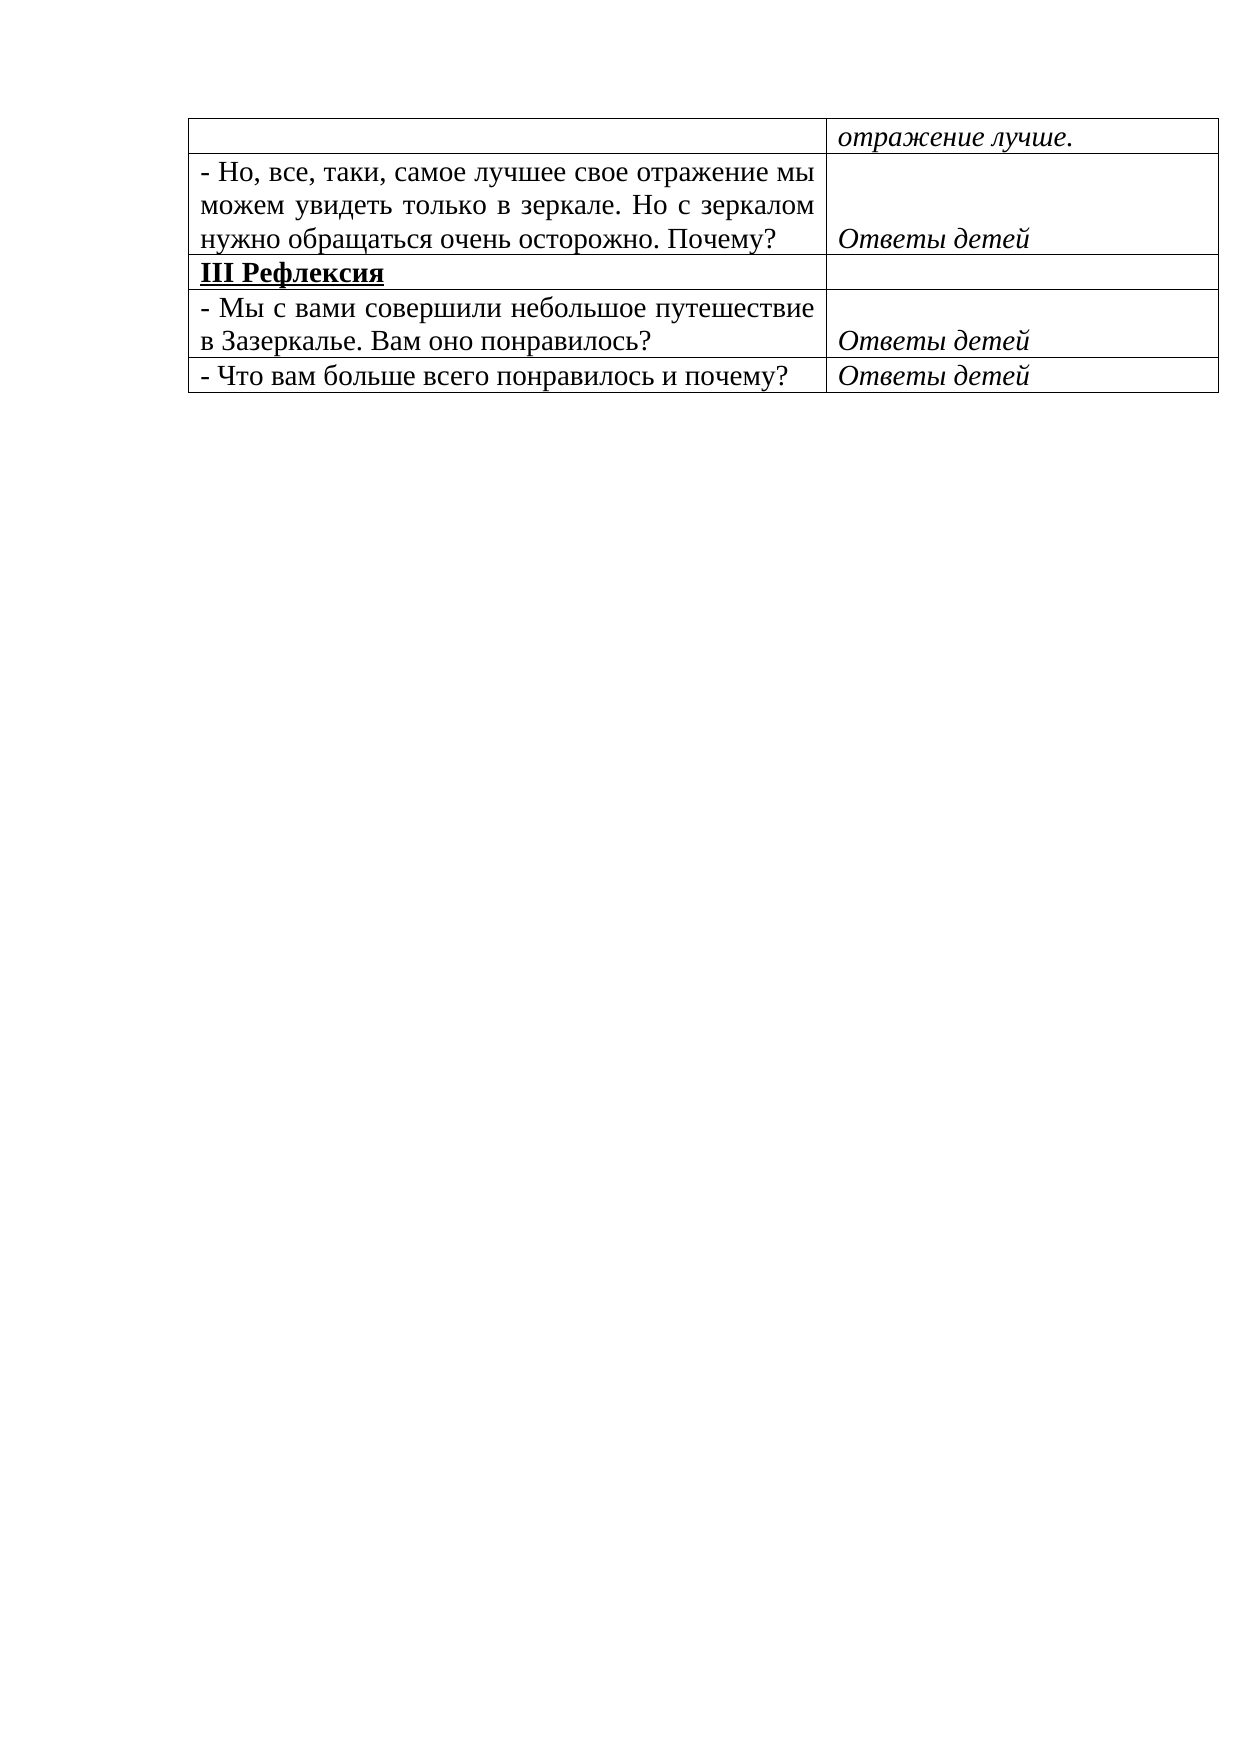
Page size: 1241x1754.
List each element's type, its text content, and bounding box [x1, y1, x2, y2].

table_cell III Рефлексия [189, 255, 826, 289]
table_cell - Мы с вами совершили небольшое путешествие в Зазеркалье. Вам оно понравилось? [189, 290, 826, 357]
table_cell - Что вам больше всего понравилось и почему? [189, 358, 826, 392]
table_cell - Но, все, таки, самое лучшее свое отражение мы можем увидеть только в зеркале. Но с зеркалом нужно обращаться очень осторожно. Почему? [189, 154, 826, 254]
table_cell Ответы детей [827, 154, 1218, 254]
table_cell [827, 119, 1218, 153]
table_cell [827, 255, 1218, 289]
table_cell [189, 119, 826, 153]
table_cell Ответы детей [827, 290, 1218, 357]
table_cell Ответы детей [827, 358, 1218, 392]
